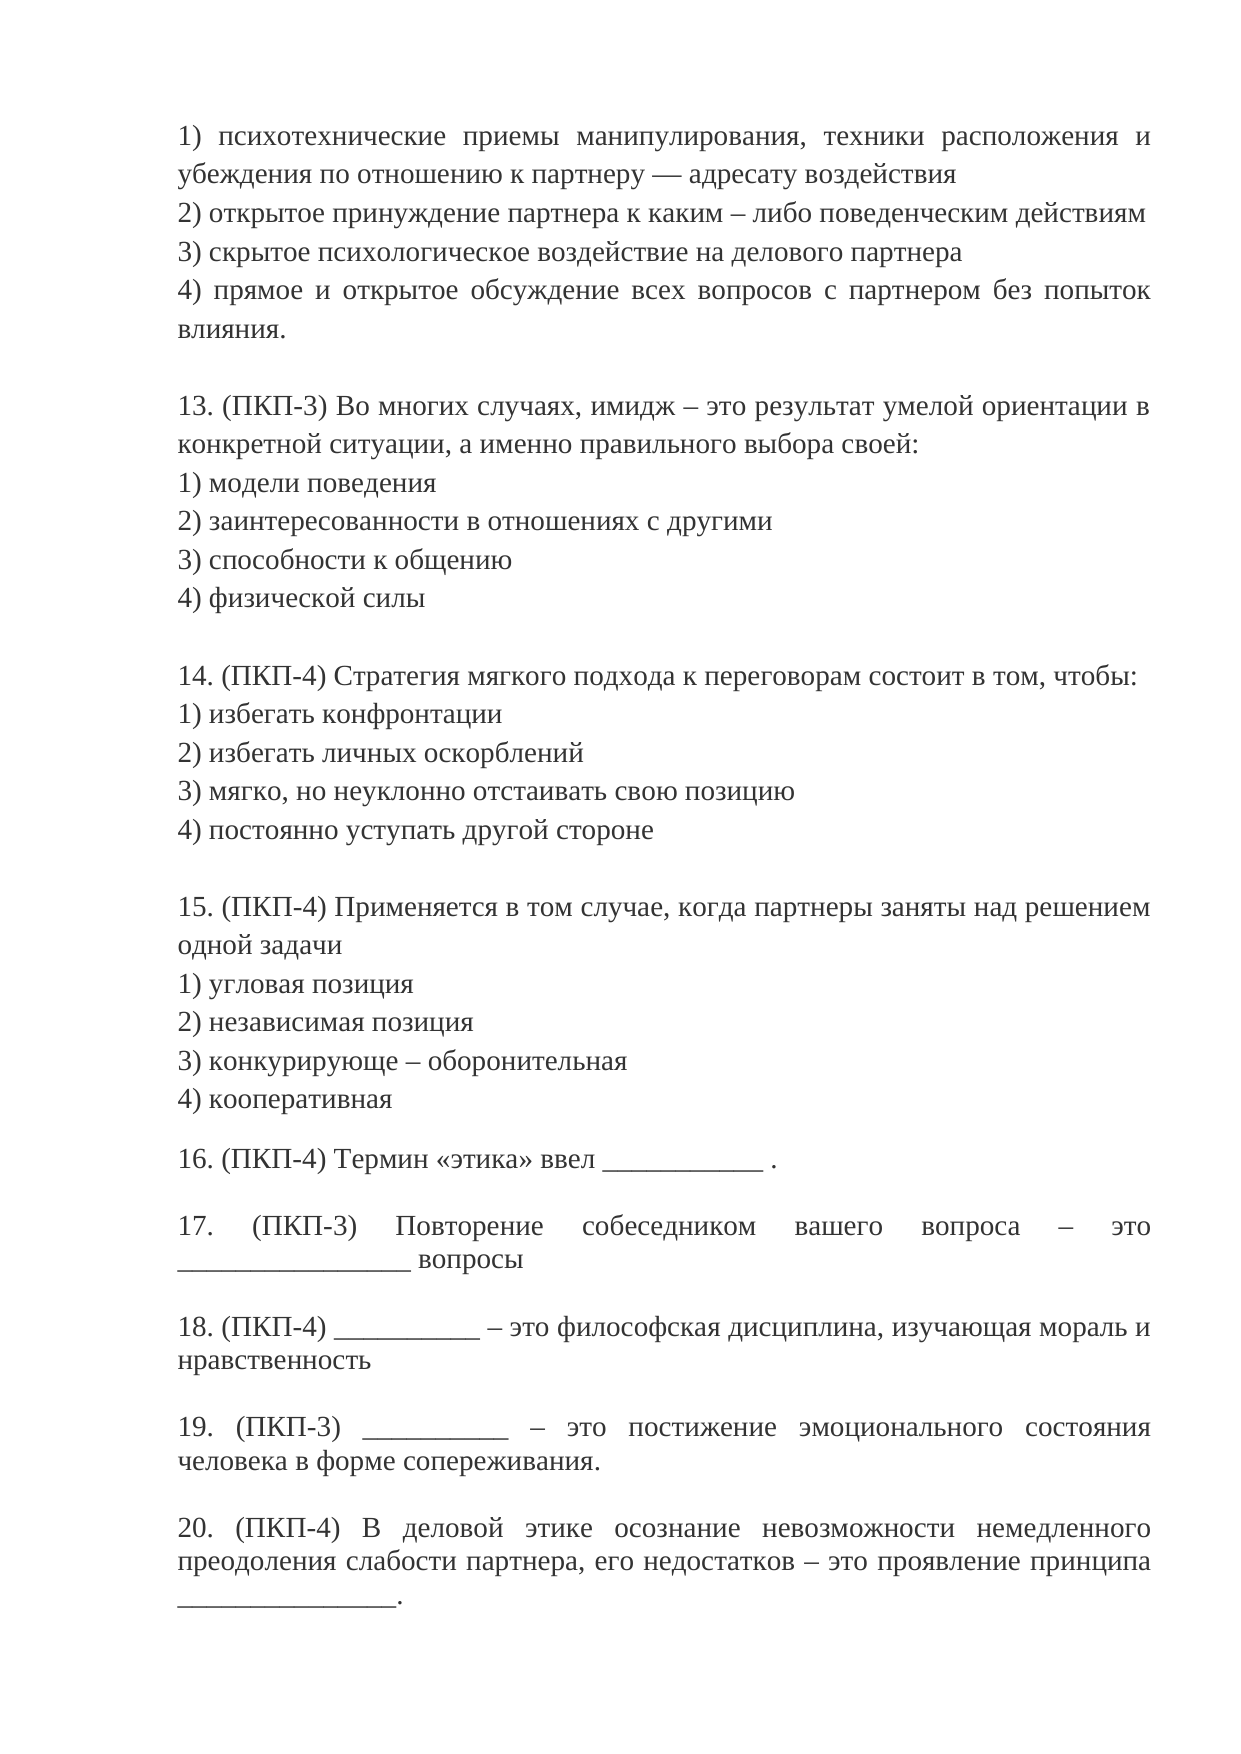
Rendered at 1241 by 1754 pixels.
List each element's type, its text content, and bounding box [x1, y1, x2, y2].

text 1) угловая позиция [177, 966, 1152, 999]
text 18. (ПКП-4) __________ – это философская дисциплина, изучающая мораль и нравственность [177, 1309, 1152, 1376]
text 13. (ПКП-3) Во многих случаях, имидж – это результат умелой ориентации в конкретной ситуации, а именно правильного выбора своей: [177, 388, 1152, 460]
text 3) мягко, но неуклонно отстаивать свою позицию [177, 773, 1152, 807]
text 2) заинтересованности в отношениях с другими [177, 503, 1152, 537]
text 1) модели поведения [177, 465, 1152, 498]
text 1) психотехнические приемы манипулирования, техники расположения и убеждения по отношению к партнеру — адресату воздействия [177, 118, 1152, 190]
text 2) избегать личных оскорблений [177, 735, 1152, 768]
text 17. (ПКП-3) Повторение собеседником вашего вопроса – это ________________ вопросы [177, 1208, 1152, 1275]
text 2) независимая позиция [177, 1004, 1152, 1038]
text 20. (ПКП-4) В деловой этике осознание невозможности немедленного преодоления слабости партнера, его недостатков – это проявление принципа _______________. [177, 1510, 1152, 1611]
text 14. (ПКП-4) Стратегия мягкого подхода к переговорам состоит в том, чтобы: [177, 658, 1152, 691]
text 16. (ПКП-4) Термин «этика» ввел ___________ . [177, 1141, 1152, 1174]
text 19. (ПКП-3) __________ – это постижение эмоционального состояния человека в форме сопереживания. [177, 1409, 1152, 1476]
text 4) прямое и открытое обсуждение всех вопросов с партнером без попыток влияния. [177, 272, 1152, 344]
text 4) постоянно уступать другой стороне [177, 812, 1152, 845]
text 3) конкурирующе – оборонительная [177, 1043, 1152, 1077]
text 3) способности к общению [177, 542, 1152, 576]
text 1) избегать конфронтации [177, 696, 1152, 730]
text 2) открытое принуждение партнера к каким – либо поведенческим действиям [177, 195, 1152, 229]
text 15. (ПКП-4) Применяется в том случае, когда партнеры заняты над решением одной задачи [177, 889, 1152, 961]
text 3) скрытое психологическое воздействие на делового партнера [177, 234, 1152, 267]
text 4) кооперативная [177, 1082, 1152, 1115]
text 4) физической силы [177, 581, 1152, 614]
